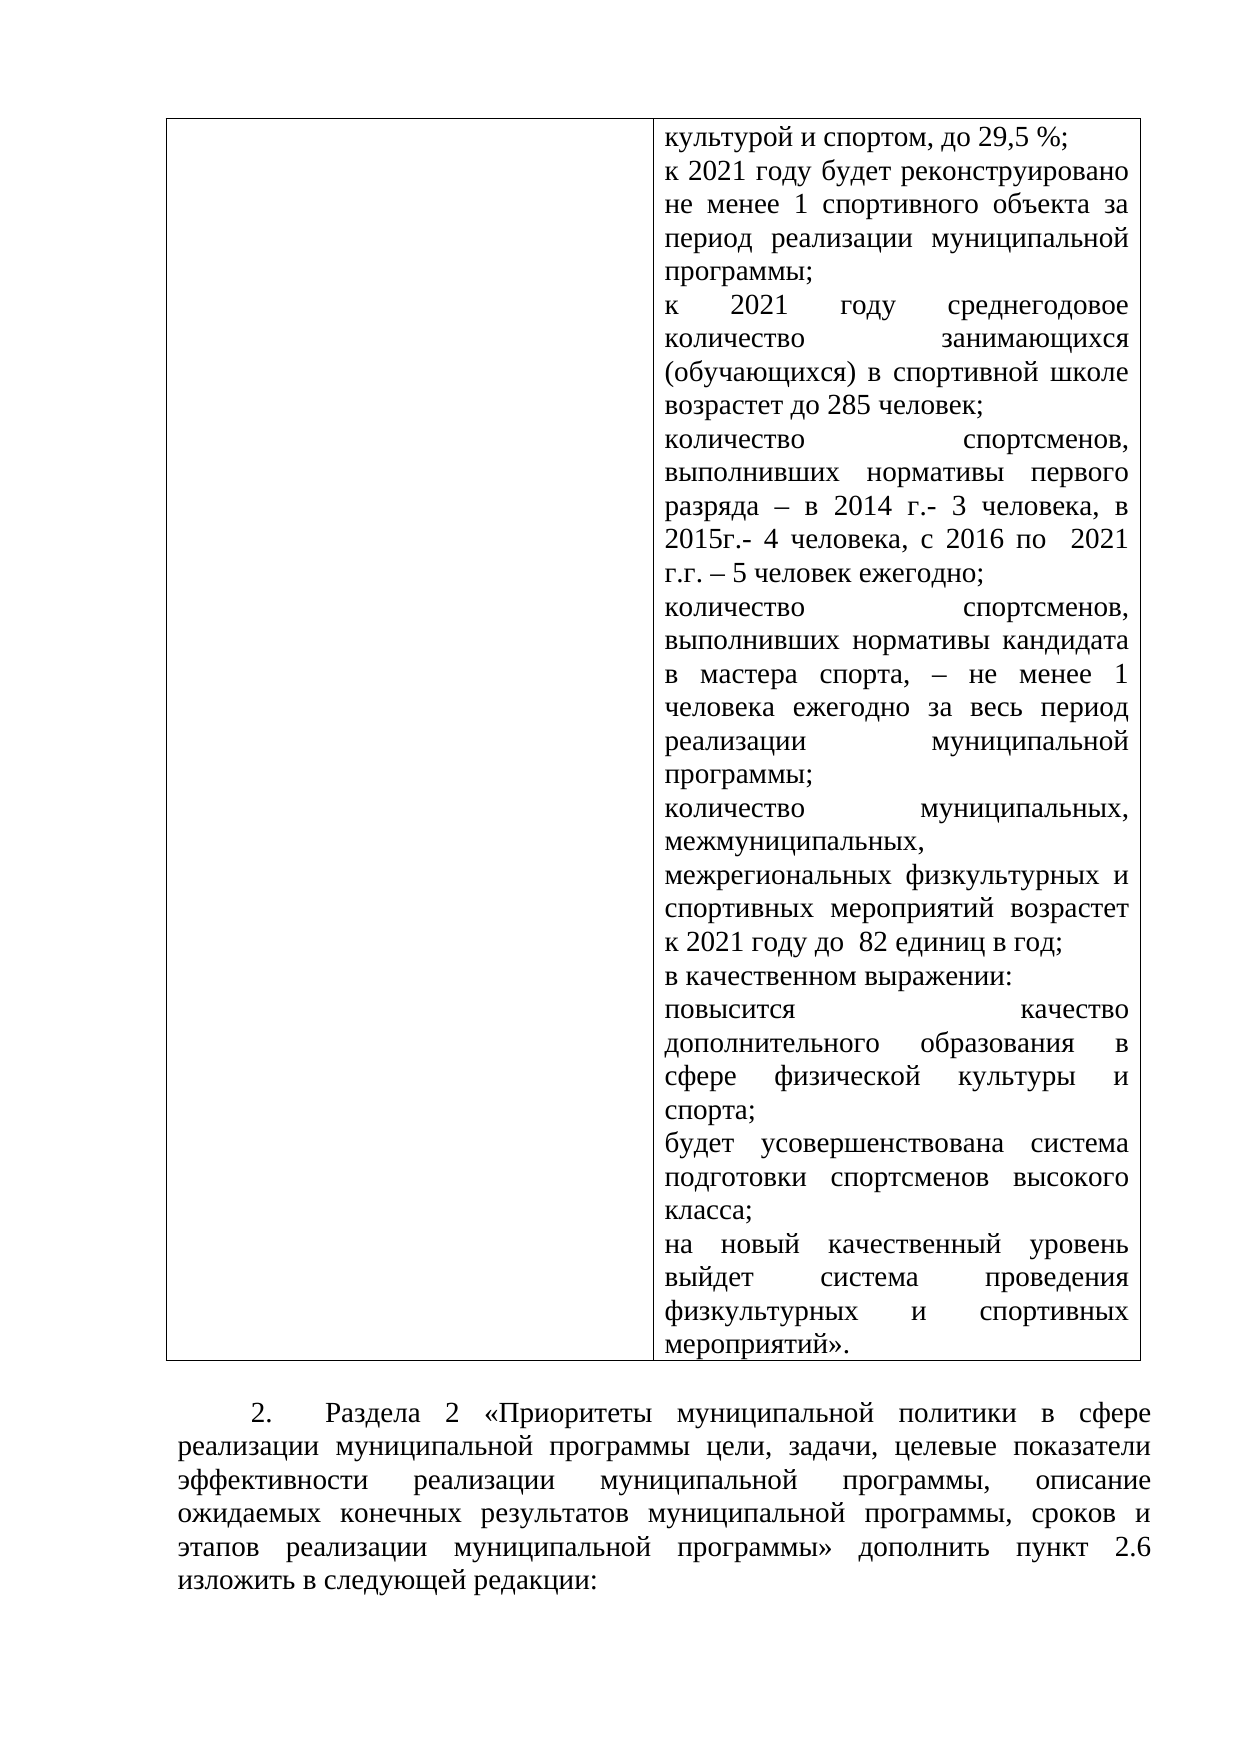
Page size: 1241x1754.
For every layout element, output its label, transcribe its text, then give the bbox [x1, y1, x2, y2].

list Раздела 2 «Приоритеты муниципальной политики в сфере реализации муниципальной программы цели, задачи, целевые показатели эффективности реализации муниципальной программы, описание ожидаемых конечных результатов муниципальной программы, сроков и этапов реализации муниципальной программы» дополнить пункт 2.6 изложить в следующей редакции: [177, 1395, 1152, 1596]
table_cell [654, 119, 1140, 1360]
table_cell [167, 119, 653, 1360]
